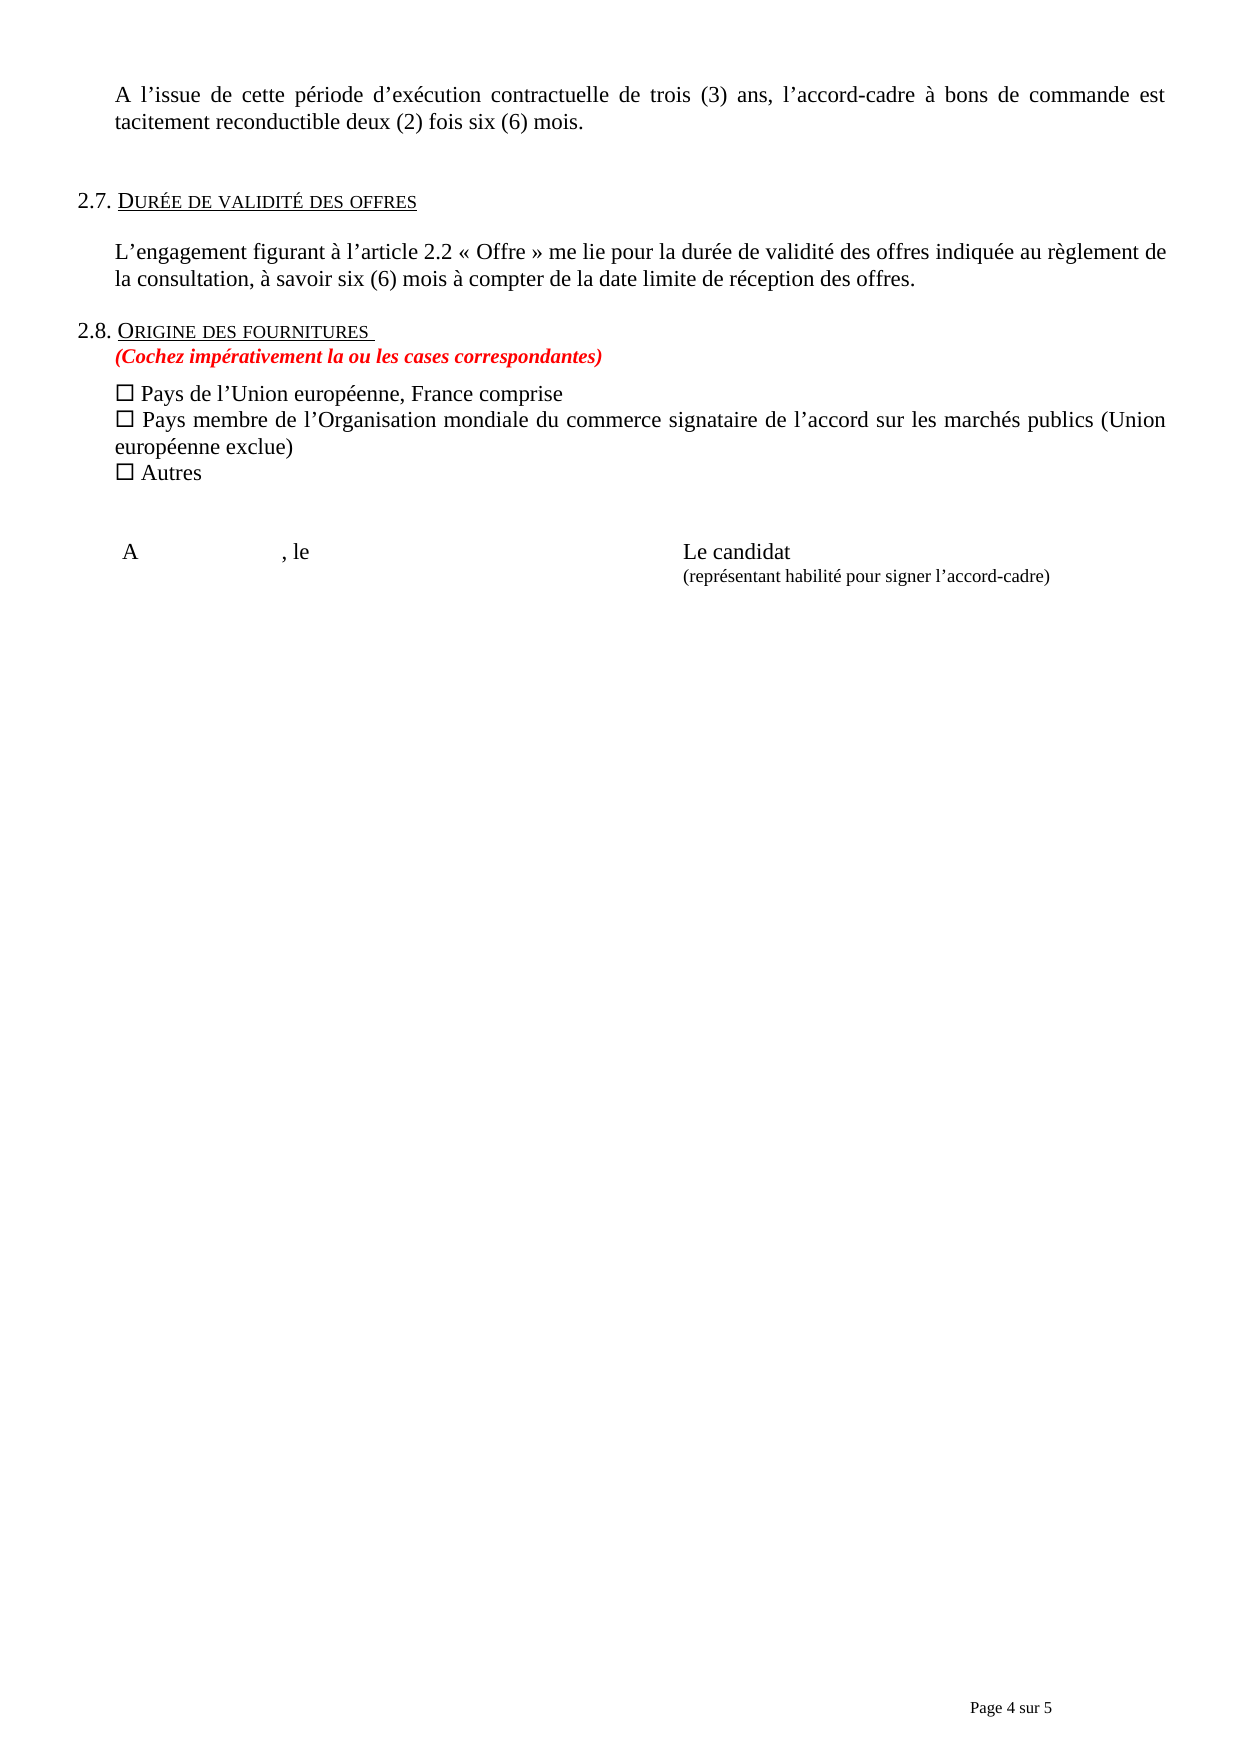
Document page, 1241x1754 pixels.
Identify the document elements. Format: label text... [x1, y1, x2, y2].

text (représentant habilité pour signer l’accord-cadre) [683, 565, 1168, 586]
text A l’issue de cette période d’exécution contractuelle de trois (3) ans, l’accord-cadre à bons de commande est tacitement reconductible deux (2) fois six (6) mois. [114, 81, 1168, 134]
subtitle 2.7. Durée de validité des offres [77, 187, 1168, 213]
text Pays de l’Union européenne, France comprise [114, 380, 1168, 407]
text L’engagement figurant à l’article 2.2 « Offre » me lie pour la durée de validité des offres indiquée au règlement de la consultation, à savoir six (6) mois à compter de la date limite de réception des offres. [114, 238, 1168, 291]
text Autres [114, 459, 1168, 486]
subtitle 2.8. Origine des fournitures [77, 317, 1168, 344]
text (Cochez impérativement la ou les cases correspondantes) [114, 344, 1168, 368]
text A , le Le candidat [122, 538, 1168, 565]
text Pays membre de l’Organisation mondiale du commerce signataire de l’accord sur les marchés publics (Union européenne exclue) [114, 407, 1168, 459]
